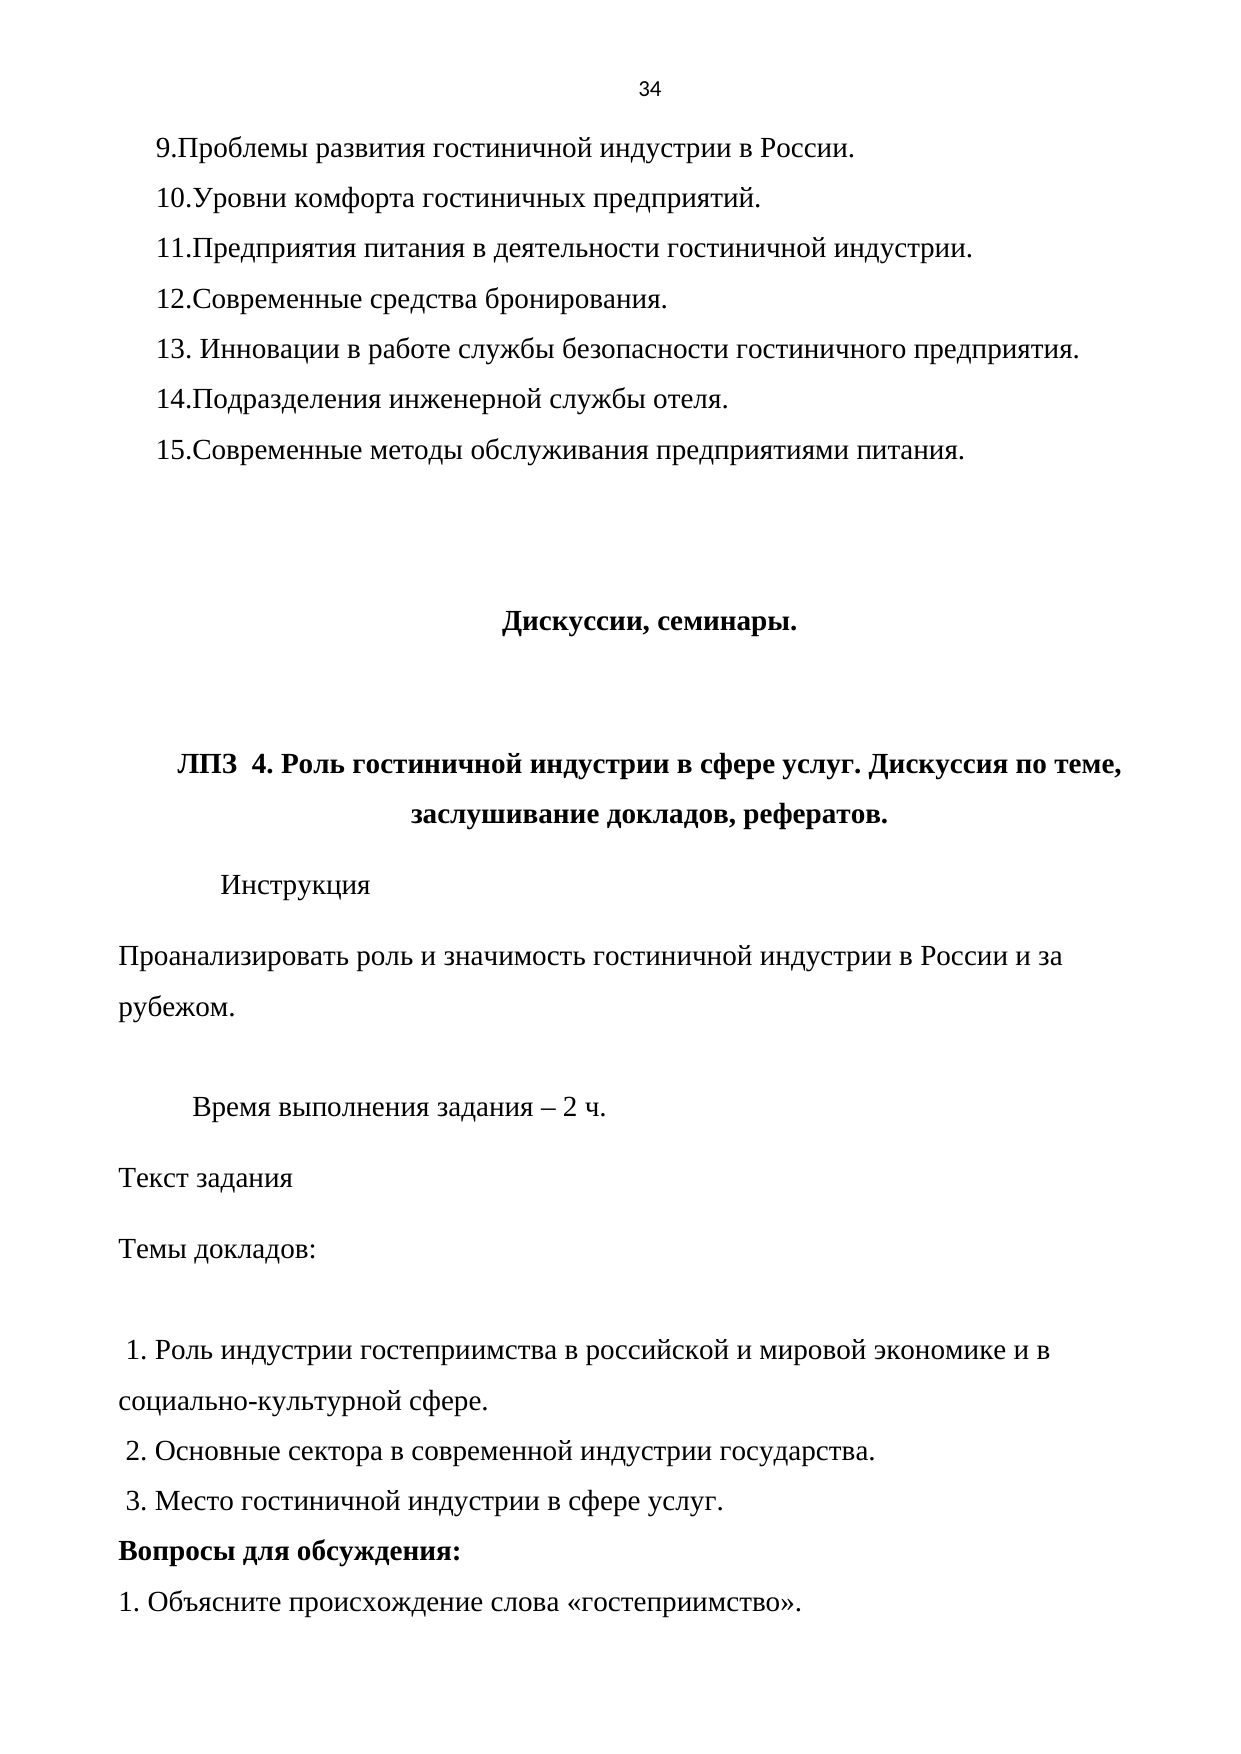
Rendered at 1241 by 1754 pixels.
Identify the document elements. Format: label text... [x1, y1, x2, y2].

text 9.Проблемы развития гостиничной индустрии в России. [156, 130, 1181, 163]
text 1. Объясните происхождение слова «гостеприимство». [118, 1584, 1181, 1617]
text 11.Предприятия питания в деятельности гостиничной индустрии. [156, 231, 1181, 264]
text 1. Роль индустрии гостеприимства в российской и мировой экономике и в социально-культурной сфере. [118, 1332, 1181, 1416]
text Текст задания [118, 1161, 1181, 1194]
text 12.Современные средства бронирования. [156, 281, 1181, 314]
text Вопросы для обсуждения: [118, 1533, 1181, 1567]
text 2. Основные сектора в современной индустрии государства. [118, 1433, 1181, 1466]
text 13. Инновации в работе службы безопасности гостиничного предприятия. [156, 331, 1181, 365]
text Время выполнения задания – 2 ч. [118, 1089, 1181, 1123]
text Инструкция [118, 867, 1181, 901]
text ЛПЗ 4. Роль гостиничной индустрии в сфере услуг. Дискуссия по теме, заслушивание докладов, рефератов. [118, 746, 1181, 830]
text Темы докладов: [118, 1232, 1181, 1265]
text 10.Уровни комфорта гостиничных предприятий. [156, 180, 1181, 214]
text Проанализировать роль и значимость гостиничной индустрии в России и за рубежом. [118, 938, 1181, 1022]
text 15.Современные методы обслуживания предприятиями питания. [156, 432, 1181, 465]
text Дискуссии, семинары. [118, 603, 1181, 637]
text 14.Подразделения инженерной службы отеля. [156, 381, 1181, 415]
text 3. Место гостиничной индустрии в сфере услуг. [118, 1483, 1181, 1517]
